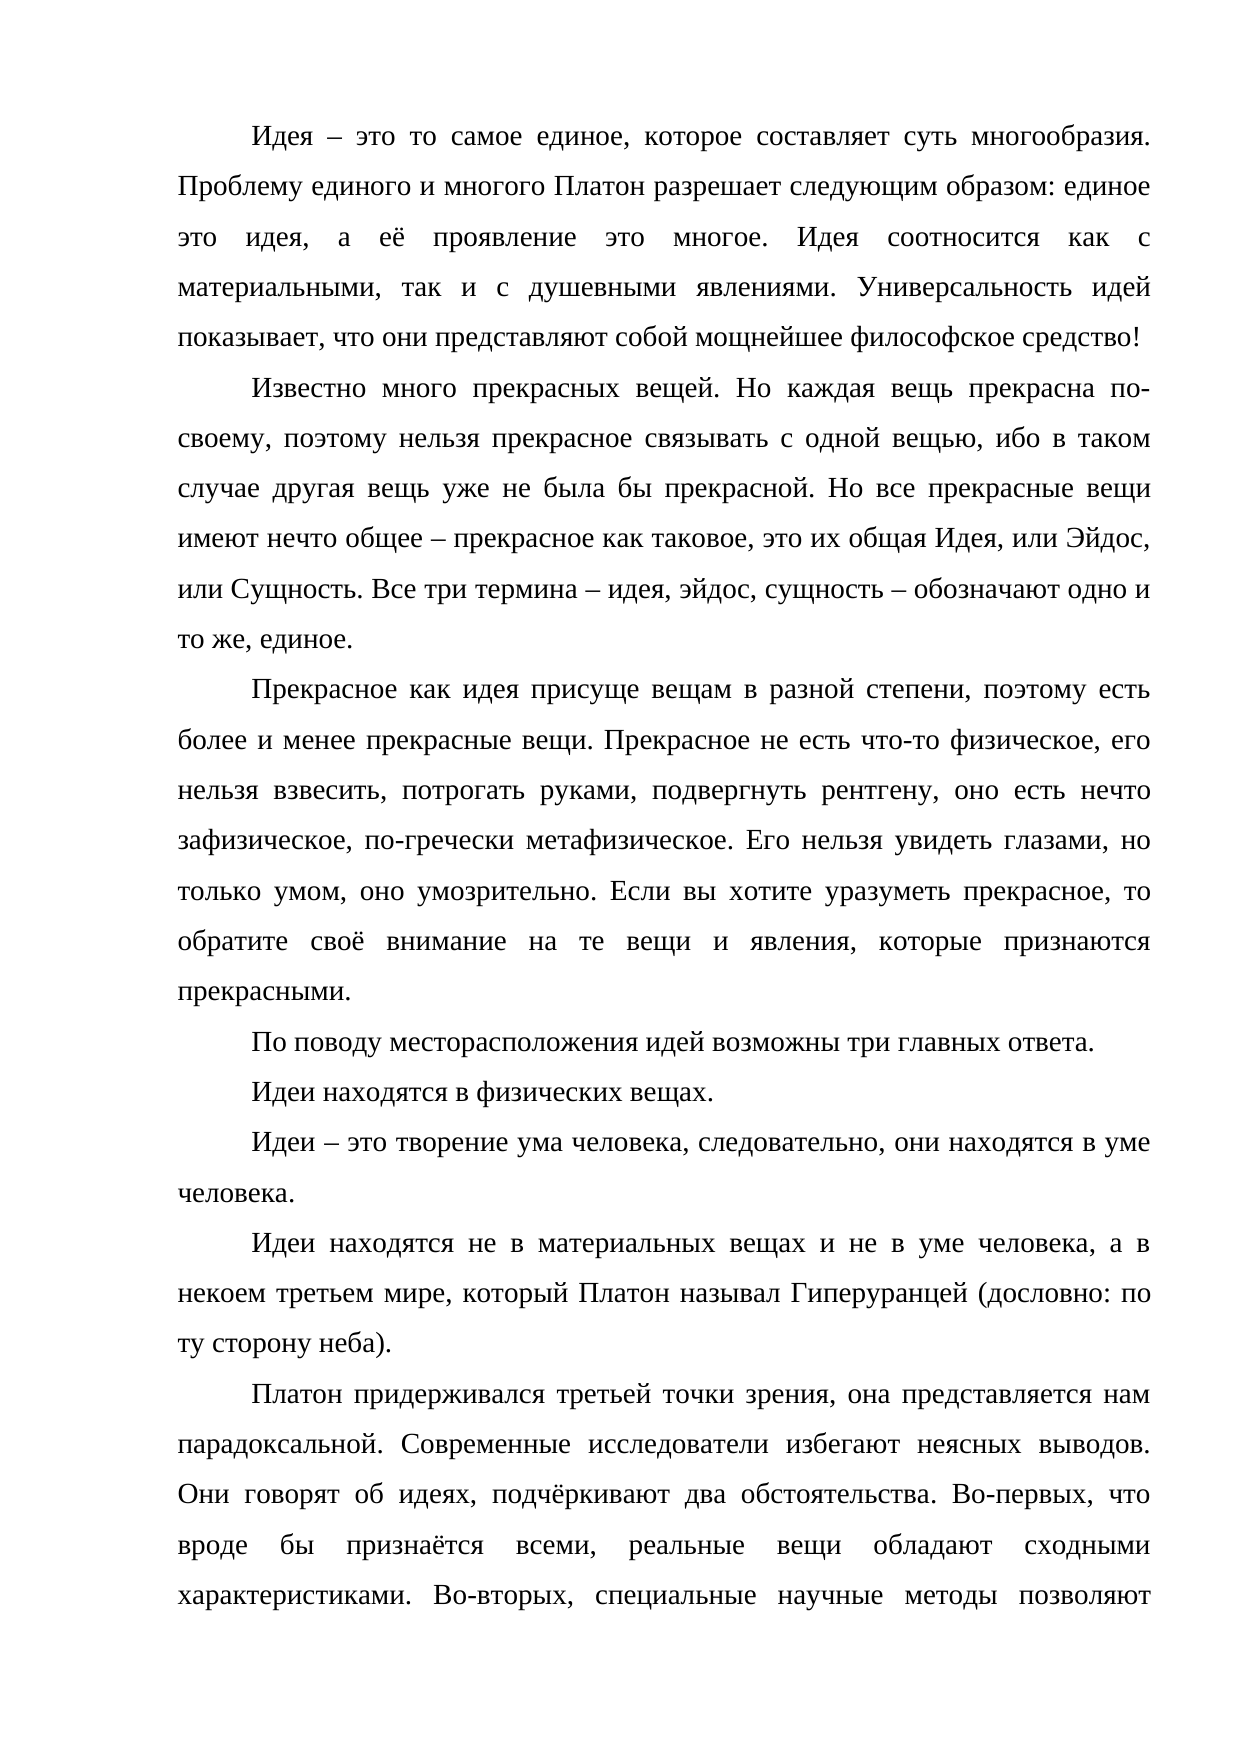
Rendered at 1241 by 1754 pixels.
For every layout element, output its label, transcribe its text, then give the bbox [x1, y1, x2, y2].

text По поводу месторасположения идей возможны три главных ответа. [177, 1024, 1152, 1057]
text Идеи находятся в физических вещах. [177, 1074, 1152, 1108]
text Идея – это то самое единое, которое составляет суть многообразия. Проблему единого и многого Платон разрешает следующим образом: единое это идея, а её проявление это многое. Идея соотносится как с материальными, так и с душевными явлениями. Универсальность идей показывает, что они представляют собой мощнейшее философское средство! [177, 118, 1152, 353]
text Идеи находятся не в материальных вещах и не в уме человека, а в некоем третьем мире, который Платон называл Гиперуранцей (дословно: по ту сторону неба). [177, 1225, 1152, 1359]
text Прекрасное как идея присуще вещам в разной степени, поэтому есть более и менее прекрасные вещи. Прекрасное не есть что-то физическое, его нельзя взвесить, потрогать руками, подвергнуть рентгену, оно есть нечто зафизическое, по-гречески метафизическое. Его нельзя увидеть глазами, но только умом, оно умозрительно. Если вы хотите уразуметь прекрасное, то обратите своё внимание на те вещи и явления, которые признаются прекрасными. [177, 672, 1152, 1007]
text Идеи – это творение ума человека, следовательно, они находятся в уме человека. [177, 1124, 1152, 1208]
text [177, 1376, 1152, 1611]
text Известно много прекрасных вещей. Но каждая вещь прекрасна по-своему, поэтому нельзя прекрасное связывать с одной вещью, ибо в таком случае другая вещь уже не была бы прекрасной. Но все прекрасные вещи имеют нечто общее – прекрасное как таковое, это их общая Идея, или Эйдос, или Сущность. Все три термина – идея, эйдос, сущность – обозначают одно и то же, единое. [177, 370, 1152, 655]
